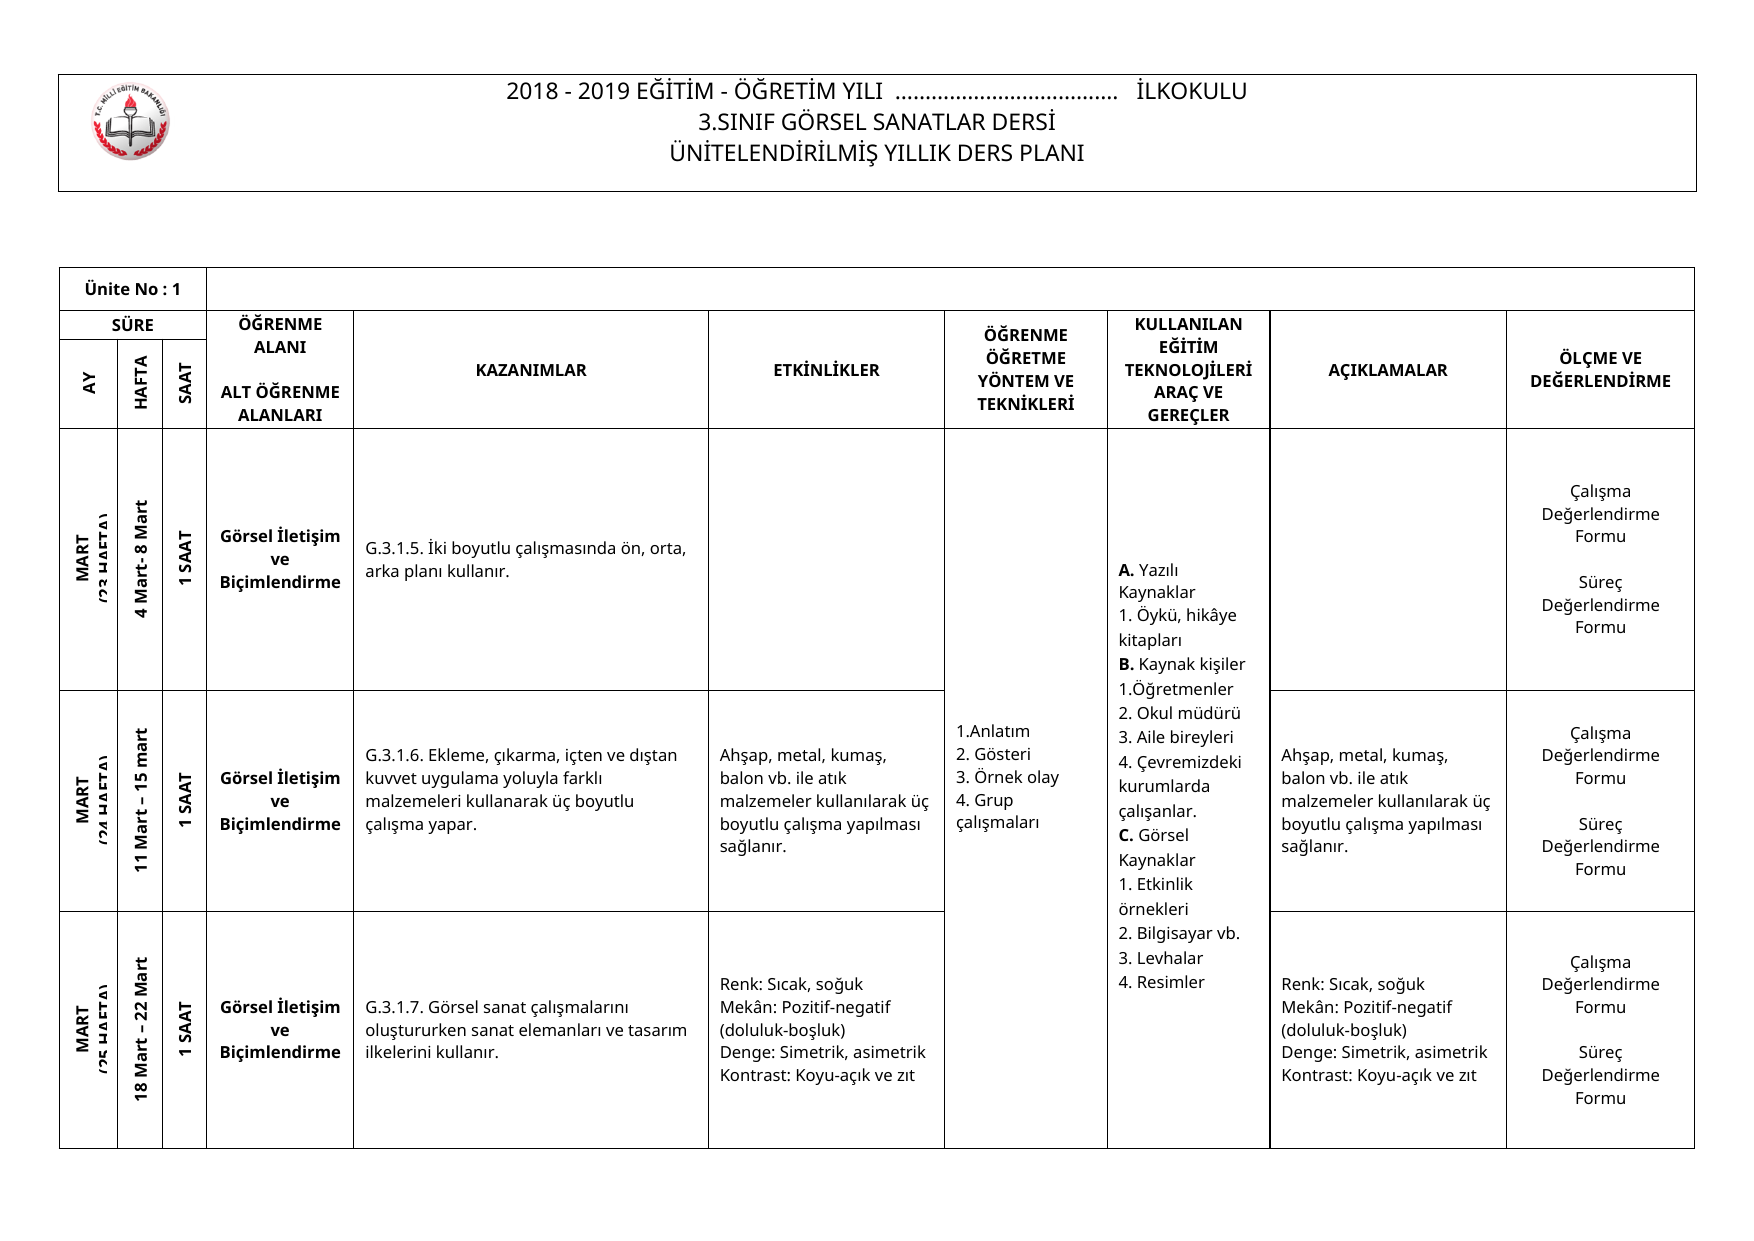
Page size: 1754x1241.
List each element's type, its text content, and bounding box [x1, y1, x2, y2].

table_cell SÜRE [60, 311, 206, 338]
table_cell AY [60, 340, 117, 428]
table_cell 18 Mart – 22 Mart [118, 912, 162, 1147]
table_cell Görsel İletişim ve Biçimlendirme [207, 429, 353, 689]
table_cell G.3.1.6. Ekleme, çıkarma, içten ve dıştan kuvvet uygulama yoluyla farklı malzemeleri kullanarak üç boyutlu çalışma yapar. [354, 691, 708, 911]
table_cell 1 SAAT [163, 691, 206, 911]
table_cell KULLANILAN EĞİTİM TEKNOLOJİLERİ ARAÇ VE GEREÇLER [1108, 311, 1269, 428]
table_cell HAFTA [118, 340, 162, 428]
table_cell Çalışma Değerlendirme Formu Süreç Değerlendirme Formu [1507, 691, 1694, 911]
table_cell SAAT [163, 340, 206, 428]
table_cell 11 Mart – 15 mart [118, 691, 162, 911]
picture [85, 77, 175, 167]
table_cell AÇIKLAMALAR [1271, 311, 1506, 428]
table_cell Çalışma Değerlendirme Formu Süreç Değerlendirme Formu [1507, 912, 1694, 1147]
table_cell MART (23.HAFTA) [60, 429, 117, 689]
table_cell MART (25.HAFTA) [60, 912, 117, 1147]
table_cell Görsel İletişim ve Biçimlendirme [207, 912, 353, 1147]
table_header [207, 268, 1694, 310]
table_cell A. Yazılı Kaynaklar 1. Öykü, hikâye kitapları B. Kaynak kişiler 1.Öğretmenler 2. Okul müdürü 3. Aile bireyleri 4. Çevremizdeki kurumlarda çalışanlar. C. Görsel Kaynaklar 1. Etkinlik örnekleri 2. Bilgisayar vb. 3. Levhalar 4. Resimler [1108, 429, 1269, 1147]
table_cell ÖĞRENME ÖĞRETME YÖNTEM VE TEKNİKLERİ [945, 311, 1107, 428]
table_cell Renk: Sıcak, soğuk Mekân: Pozitif-negatif (doluluk-boşluk) Denge: Simetrik, asimetrik Kontrast: Koyu-açık ve zıt [709, 912, 944, 1147]
table_cell Ahşap, metal, kumaş, balon vb. ile atık malzemeler kullanılarak üç boyutlu çalışma yapılması sağlanır. [1271, 691, 1506, 911]
table_cell 1 SAAT [163, 429, 206, 689]
table_header Ünite No : 1 [60, 268, 206, 310]
table_cell Görsel İletişim ve Biçimlendirme [207, 691, 353, 911]
table_cell [1271, 429, 1506, 689]
table_cell [709, 429, 944, 689]
table_cell 1 SAAT [163, 912, 206, 1147]
table_cell Ahşap, metal, kumaş, balon vb. ile atık malzemeler kullanılarak üç boyutlu çalışma yapılması sağlanır. [709, 691, 944, 911]
table_cell Renk: Sıcak, soğuk Mekân: Pozitif-negatif (doluluk-boşluk) Denge: Simetrik, asimetrik Kontrast: Koyu-açık ve zıt [1271, 912, 1506, 1147]
table_cell ÖĞRENME ALANI ALT ÖĞRENME ALANLARI [207, 311, 353, 428]
table_cell MART (24.HAFTA) [60, 691, 117, 911]
table_cell ÖLÇME VE DEĞERLENDİRME [1507, 311, 1694, 428]
table_cell KAZANIMLAR [354, 311, 708, 428]
table_cell G.3.1.5. İki boyutlu çalışmasında ön, orta, arka planı kullanır. [354, 429, 708, 689]
table_cell ETKİNLİKLER [709, 311, 944, 428]
table_cell Çalışma Değerlendirme Formu Süreç Değerlendirme Formu [1507, 429, 1694, 689]
table_cell G.3.1.7. Görsel sanat çalışmalarını oluştururken sanat elemanları ve tasarım ilkelerini kullanır. [354, 912, 708, 1147]
table_cell 4 Mart- 8 Mart [118, 429, 162, 689]
table_cell 1.Anlatım 2. Gösteri 3. Örnek olay 4. Grup çalışmaları [945, 429, 1107, 1147]
